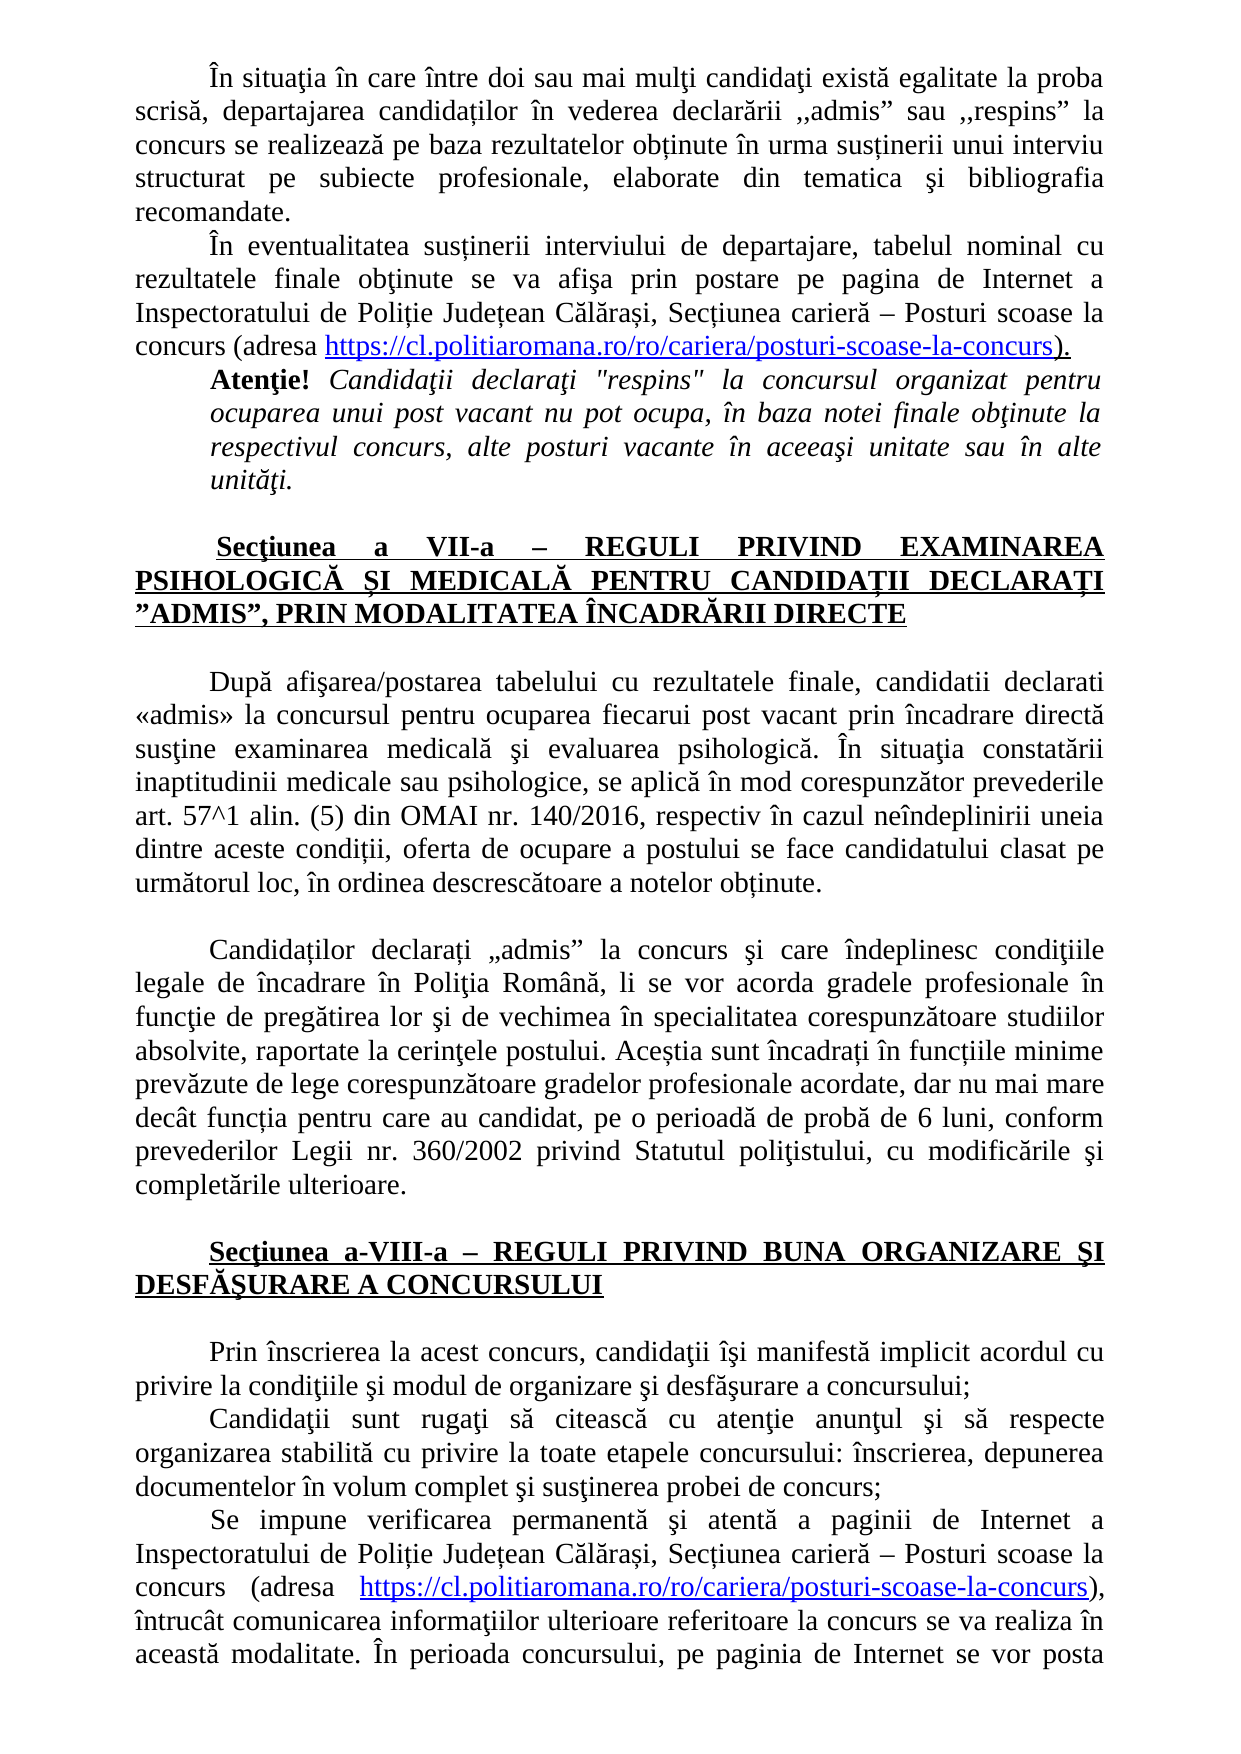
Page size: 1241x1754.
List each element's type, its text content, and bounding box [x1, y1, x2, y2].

text Atenţie! Candidaţii declaraţi "respins" la concursul organizat pentru ocuparea unui post vacant nu pot ocupa, în baza notei finale obţinute la respectivul concurs, alte posturi vacante în aceeaşi unitate sau în alte unităţi. [210, 362, 1105, 496]
text După afişarea/postarea tabelului cu rezultatele finale, candidatii declarati «admis» la concursul pentru ocuparea fiecarui post vacant prin încadrare directă susţine examinarea medicală şi evaluarea psihologică. În situaţia constatării inaptitudinii medicale sau psihologice, se aplică în mod corespunzător prevederile art. 57^1 alin. (5) din OMAI nr. 140/2016, respectiv în cazul neîndeplinirii uneia dintre aceste condiții, oferta de ocupare a postului se face candidatului clasat pe următorul loc, în ordinea descrescătoare a notelor obținute. [135, 664, 1105, 898]
text Candidaţii sunt rugaţi să citească cu atenţie anunţul şi să respecte organizarea stabilită cu privire la toate etapele concursului: înscrierea, depunerea documentelor în volum complet şi susţinerea probei de concurs; [135, 1402, 1105, 1502]
text Secţiunea a VII-a – REGULI PRIVIND EXAMINAREA PSIHOLOGICĂ ȘI MEDICALĂ PENTRU CANDIDAȚII DECLARAȚI ”ADMIS”, PRIN MODALITATEA ÎNCADRĂRII DIRECTE [135, 594, 1105, 630]
text Candidaților declarați „admis” la concurs şi care îndeplinesc condiţiile legale de încadrare în Poliţia Română, li se vor acorda gradele profesionale în funcţie de pregătirea lor şi de vechimea în specialitatea corespunzătoare studiilor absolvite, raportate la cerinţele postului. Aceștia sunt încadrați în funcțiile minime prevăzute de lege corespunzătoare gradelor profesionale acordate, dar nu mai mare decât funcția pentru care au candidat, pe o perioadă de probă de 6 luni, conform prevederilor Legii nr. 360/2002 privind Statutul poliţistului, cu modificările şi completările ulterioare. [135, 932, 1105, 1200]
text Prin înscrierea la acest concurs, candidaţii îşi manifestă implicit acordul cu privire la condiţiile şi modul de organizare şi desfăşurare a concursului; [135, 1334, 1105, 1402]
text Secţiunea a-VIII-a – REGULI PRIVIND BUNA ORGANIZARE ŞI DESFĂŞURARE A CONCURSULUI [135, 1234, 1105, 1301]
text În situaţia în care între doi sau mai mulţi candidaţi există egalitate la proba scrisă, departajarea candidaților în vederea declarării ,,admis” sau ,,respins” la concurs se realizează pe baza rezultatelor obținute în urma susținerii unui interviu structurat pe subiecte profesionale, elaborate din tematica şi bibliografia recomandate. [135, 60, 1105, 228]
text Secţiunea a VII-a – REGULI PRIVIND EXAMINAREA PSIHOLOGICĂ ȘI MEDICALĂ PENTRU CANDIDAȚII DECLARAȚI ”ADMIS”, PRIN MODALITATEA ÎNCADRĂRII DIRECTE [135, 529, 1105, 592]
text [135, 1502, 1105, 1670]
text În eventualitatea susținerii interviului de departajare, tabelul nominal cu rezultatele finale obţinute se va afişa prin postare pe pagina de Internet a Inspectoratului de Poliție Județean Călărași, Secțiunea carieră – Posturi scoase la concurs (adresa https://cl.politiaromana.ro/ro/cariera/posturi-scoase-la-concurs). [135, 228, 1105, 362]
